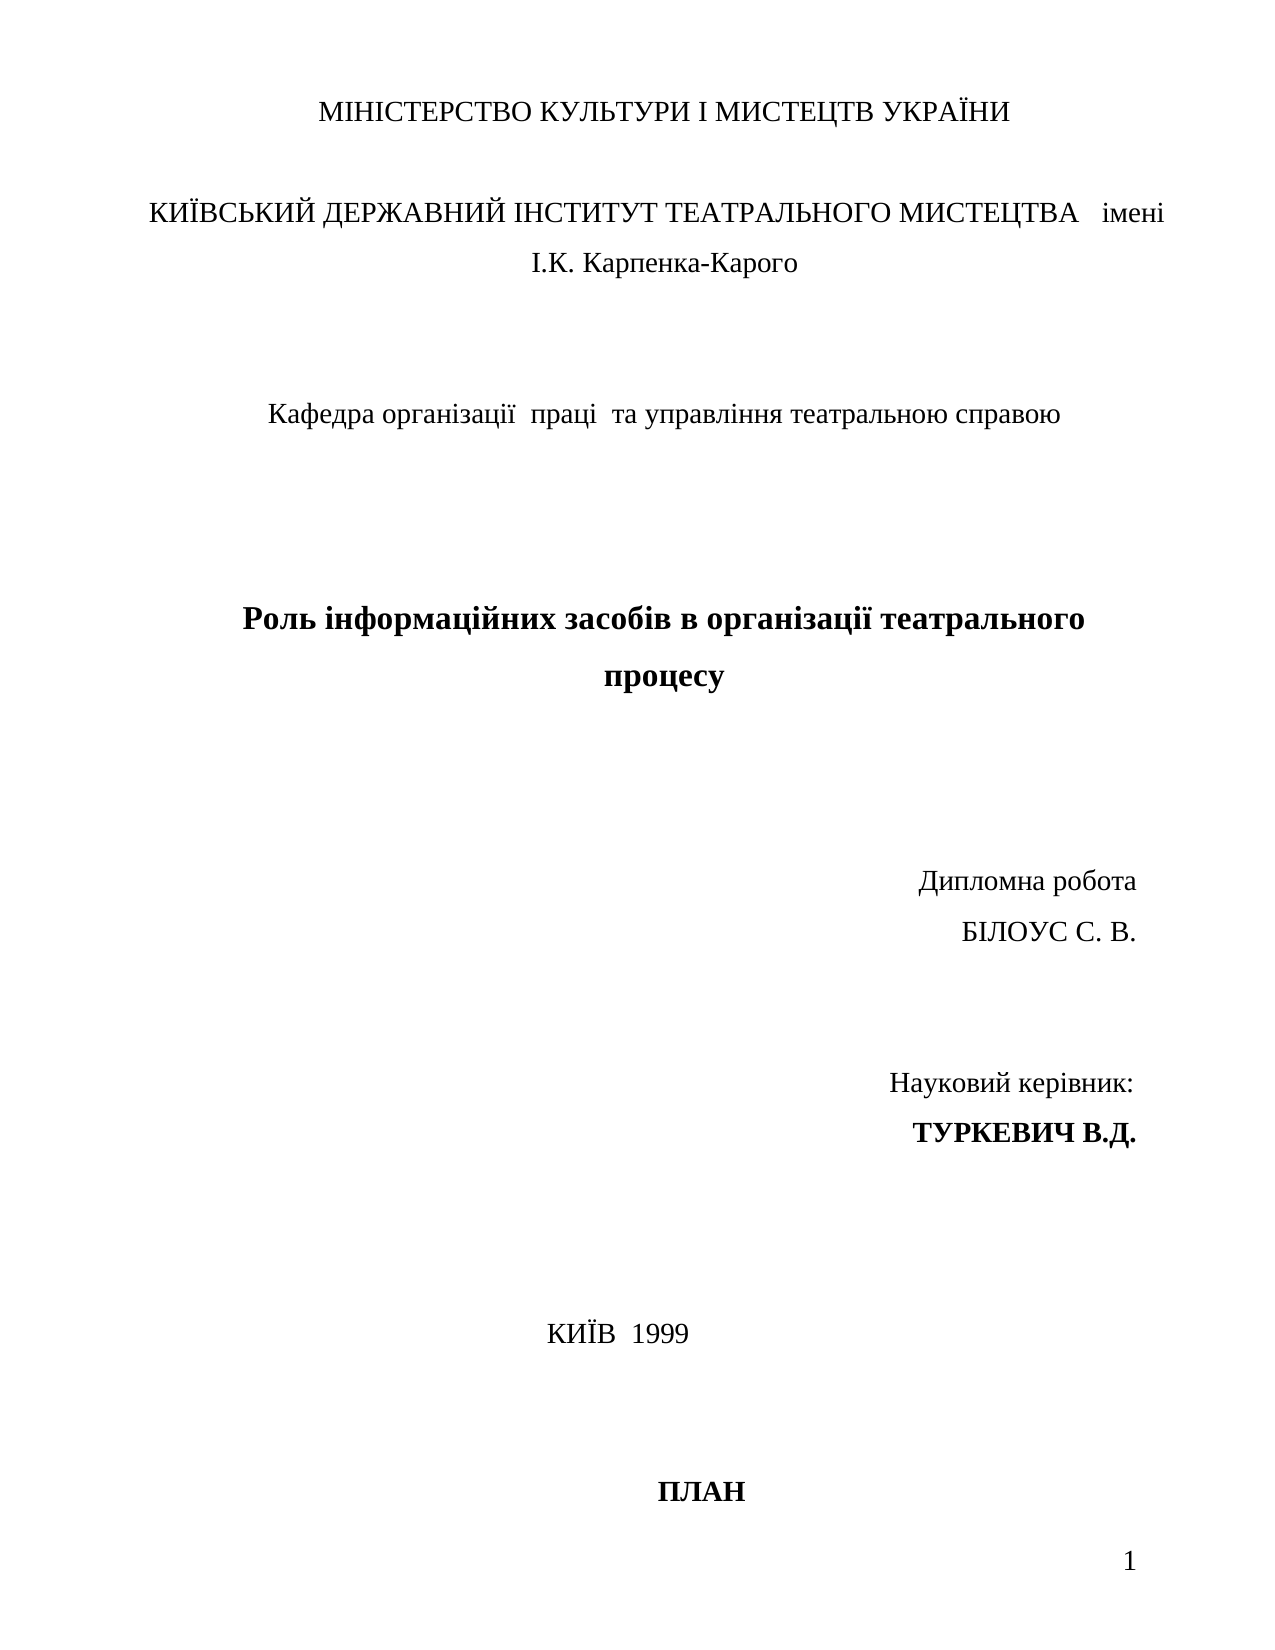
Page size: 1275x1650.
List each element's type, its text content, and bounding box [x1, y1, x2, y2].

text Науковий керiвник: [192, 1065, 1137, 1098]
title МІНІСТЕРСТВО КУЛЬТУРИ І МИСТЕЦТВ УКРАЇНИ [192, 94, 1137, 128]
subtitle КИЇВСЬКИЙ ДЕРЖАВНИЙ ІНСТИТУТ ТЕАТРАЛЬНОГО МИСТЕЦТВА імені І.К. Карпенка-Карого [148, 195, 1166, 279]
subtitle Роль інформаційних засобів в організації театрального процесу [192, 598, 1137, 694]
text ПЛАН [192, 1467, 1137, 1508]
text КИЇВ 1999 [192, 1317, 1044, 1350]
text Дипломна робота [192, 864, 1137, 897]
text ТУРКЕВИЧ В.Д. [192, 1115, 1137, 1149]
text БІЛОУС С. В. [192, 914, 1137, 948]
subtitle Кафедра організації працi та управління театральною справою [192, 396, 1137, 430]
